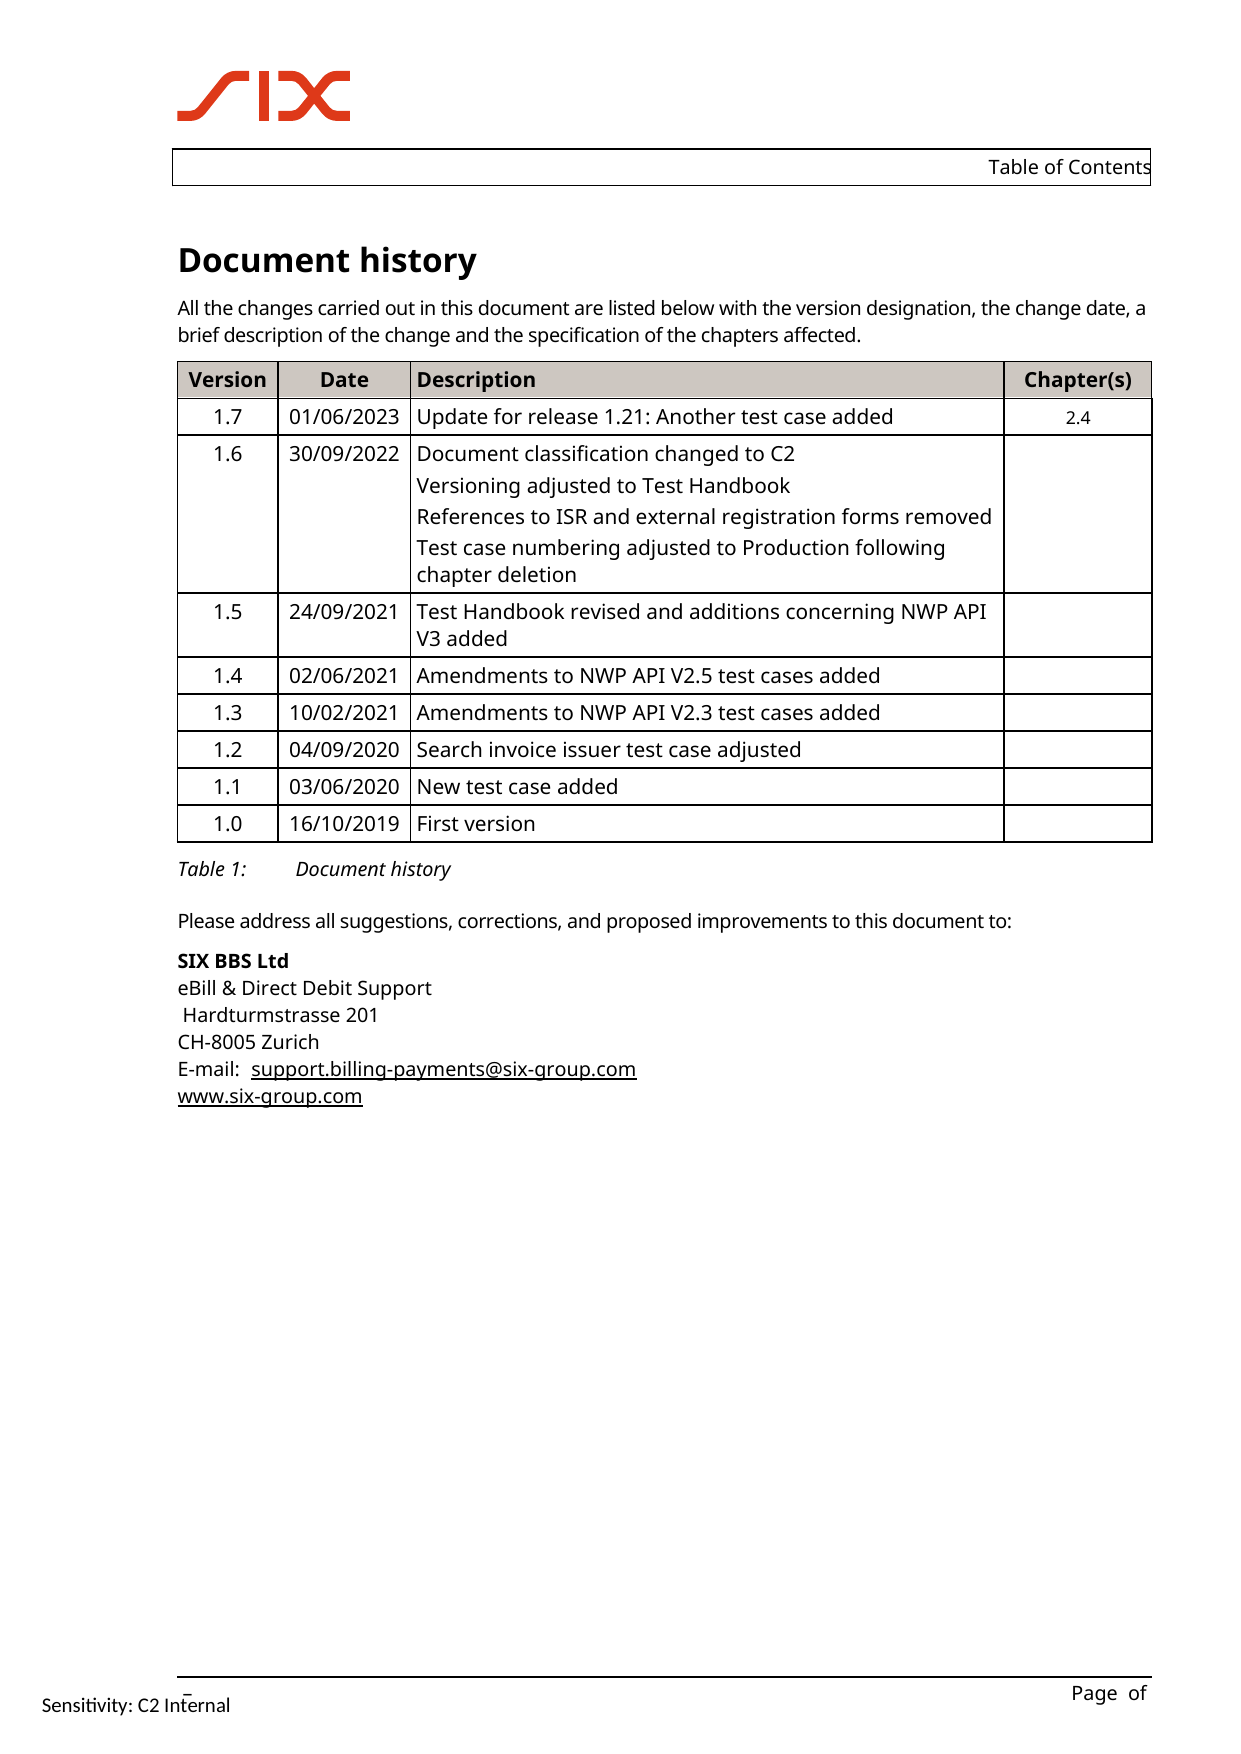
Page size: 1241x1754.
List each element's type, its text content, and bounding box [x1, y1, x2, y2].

text Document history [177, 236, 1152, 282]
table_header Date [279, 362, 410, 397]
table_cell Update for release 1.21: Another test case added [411, 399, 1003, 434]
table_cell 03/06/2020 [279, 769, 410, 804]
table_cell 1.7 [178, 399, 277, 434]
table_cell Test Handbook revised and additions concerning NWP API V3 added [411, 594, 1003, 656]
table_cell Amendments to NWP API V2.5 test cases added [411, 658, 1003, 693]
table_cell [1005, 695, 1151, 730]
table_cell New test case added [411, 769, 1003, 804]
table_cell [1005, 594, 1151, 656]
table_cell Document classification changed to C2 Versioning adjusted to Test Handbook References to ISR and external registration forms removed Test case numbering adjusted to Production following chapter deletion [411, 436, 1003, 592]
table_cell First version [411, 806, 1003, 841]
table_cell 01/06/2023 [279, 399, 410, 434]
table_header Chapter(s) [1005, 362, 1151, 397]
table_cell www.six-group.com [177, 1082, 1152, 1109]
table_cell 1.6 [178, 436, 277, 592]
table_cell [1005, 806, 1151, 841]
table_cell 10/02/2021 [279, 695, 410, 730]
table_cell 1.0 [178, 806, 277, 841]
text Please address all suggestions, corrections, and proposed improvements to this document to: [177, 907, 1152, 934]
table_cell 24/09/2021 [279, 594, 410, 656]
table_cell 2.4 [1005, 399, 1151, 434]
table_cell [1005, 769, 1151, 804]
text All the changes carried out in this document are listed below with the version designation, the change date, a brief description of the change and the specification of the chapters affected. [177, 294, 1152, 348]
text Table 1: Document history [177, 855, 1152, 882]
table_header SIX BBS Ltd eBill & Direct Debit Support Hardturmstrasse 201 CH-8005 Zurich E-mail: support.billing-payments@six-group.com [177, 947, 1152, 1082]
table_cell 30/09/2022 [279, 436, 410, 592]
table_header Version [178, 362, 277, 397]
table_cell Search invoice issuer test case adjusted [411, 732, 1003, 767]
table_cell Amendments to NWP API V2.3 test cases added [411, 695, 1003, 730]
table_cell [1005, 732, 1151, 767]
table_cell [1005, 658, 1151, 693]
table_cell [1005, 436, 1151, 592]
table_cell 16/10/2019 [279, 806, 410, 841]
table_cell 02/06/2021 [279, 658, 410, 693]
table_header Description [411, 362, 1003, 397]
table_cell 1.5 [178, 594, 277, 656]
table_cell 1.3 [178, 695, 277, 730]
table_cell 1.4 [178, 658, 277, 693]
table_cell 04/09/2020 [279, 732, 410, 767]
table_cell 1.1 [178, 769, 277, 804]
table_cell 1.2 [178, 732, 277, 767]
